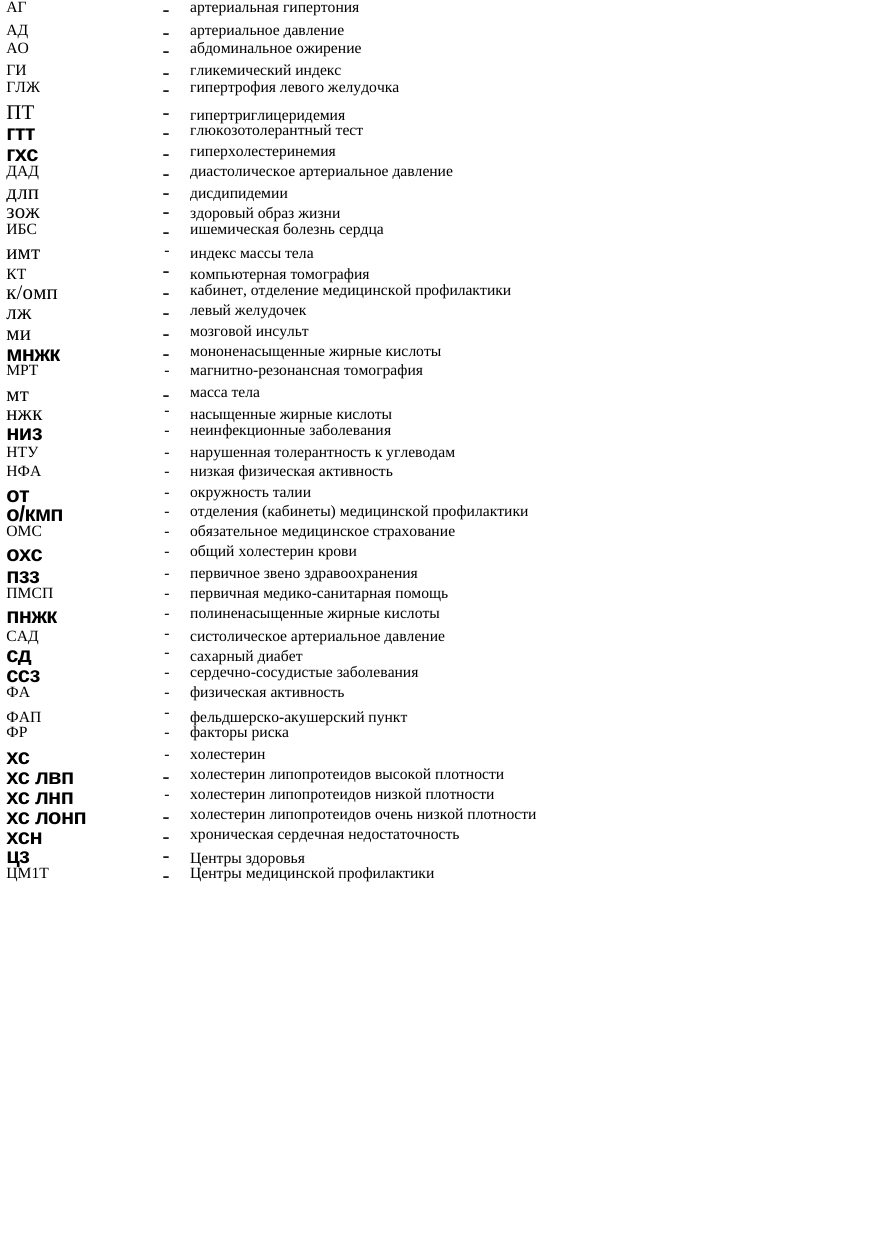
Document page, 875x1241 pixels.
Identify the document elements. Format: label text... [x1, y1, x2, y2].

table_cell гиперхолестеринемия [179, 144, 579, 163]
table_cell низ [1, 423, 122, 445]
table_cell общий холестерин крови [179, 544, 579, 566]
table_cell ГИ [1, 63, 122, 80]
table_cell ФР [1, 725, 122, 747]
table_cell - [123, 787, 178, 807]
table_cell - [123, 164, 178, 183]
table_cell хс лнп [1, 787, 122, 807]
table_cell отделения (кабинеты) медицинской профилактики [179, 504, 579, 524]
table_cell АО [1, 41, 122, 62]
table_cell сд [1, 645, 122, 664]
table_cell первичная медико-санитарная помощь [179, 586, 579, 606]
table_cell мнжк [1, 344, 122, 363]
table_cell хроническая сердечная недостаточность [179, 827, 579, 846]
table_cell ФАП [1, 705, 122, 725]
table_cell ПМСП [1, 586, 122, 606]
table_cell низкая физическая активность [179, 464, 579, 485]
table_cell - [123, 403, 178, 423]
table_cell абдоминальное ожирение [179, 41, 579, 62]
table_cell - [123, 243, 178, 261]
table_cell ишемическая болезнь сердца [179, 222, 579, 243]
table_cell длп [1, 183, 122, 202]
table_cell - [123, 63, 178, 80]
table_cell хсн [1, 827, 122, 846]
table_cell - [123, 144, 178, 163]
table_cell - [123, 626, 178, 644]
table_cell сердечно-сосудистые заболевания [179, 665, 579, 684]
table_cell - [123, 385, 178, 403]
table_cell Центры медицинской профилактики [179, 866, 579, 887]
table_cell ЦМ1Т [1, 866, 122, 887]
table_cell компьютерная томография [179, 261, 579, 283]
table_cell - [123, 645, 178, 664]
table_cell масса тела [179, 385, 579, 403]
table_cell гтт [1, 123, 122, 143]
table_cell САД [1, 626, 122, 644]
table_cell холестерин липопротеидов очень низкой плотности [179, 807, 579, 827]
table_cell лж [1, 303, 122, 324]
table_cell - [123, 303, 178, 324]
table_cell индекс массы тела [179, 243, 579, 261]
table_cell - [123, 363, 178, 385]
table_cell здоровый образ жизни [179, 202, 579, 222]
table_cell ОМС [1, 524, 122, 544]
table_cell цз [1, 846, 122, 866]
table_cell ИБС [1, 222, 122, 243]
table_cell окружность талии [179, 485, 579, 504]
table_cell гипертрофия левого желудочка [179, 80, 579, 102]
table_cell - [123, 445, 178, 464]
table_cell - [123, 504, 178, 524]
table_cell мононенасыщенные жирные кислоты [179, 344, 579, 363]
table_cell - [123, 524, 178, 544]
table_cell - [123, 807, 178, 827]
table_cell - [123, 846, 178, 866]
table_cell ссз [1, 665, 122, 684]
table_cell - [123, 566, 178, 586]
table_cell холестерин [179, 747, 579, 767]
table_cell пзз [1, 566, 122, 586]
table_cell - [123, 222, 178, 243]
table_cell ПТ [1, 103, 122, 123]
table_cell полиненасыщенные жирные кислоты [179, 606, 579, 626]
table_header артериальная гипертония [179, 0, 579, 22]
table_cell - [123, 183, 178, 202]
table_cell - [123, 123, 178, 143]
table_cell гликемический индекс [179, 63, 579, 80]
table_cell МРТ [1, 363, 122, 385]
table_cell факторы риска [179, 725, 579, 747]
table_cell нарушенная толерантность к углеводам [179, 445, 579, 464]
table_cell артериальное давление [179, 23, 579, 41]
table_cell - [123, 41, 178, 62]
table_cell дисдипидемии [179, 183, 579, 202]
table_cell о/кмп [1, 504, 122, 524]
table_cell ми [1, 324, 122, 344]
table_cell ФА [1, 685, 122, 704]
table_cell - [123, 767, 178, 787]
table_cell - [123, 103, 178, 123]
table_cell мт [1, 385, 122, 403]
table_cell - [123, 283, 178, 303]
table_cell от [1, 485, 122, 504]
table_cell - [123, 423, 178, 445]
table_cell - [123, 705, 178, 725]
table_cell хс лвп [1, 767, 122, 787]
table_cell - [123, 23, 178, 41]
table_cell - [123, 464, 178, 485]
table_cell холестерин липопротеидов низкой плотности [179, 787, 579, 807]
table_cell - [123, 202, 178, 222]
table_cell хс лонп [1, 807, 122, 827]
table_cell хс [1, 747, 122, 767]
table_cell глюкозотолерантный тест [179, 123, 579, 143]
table_cell НФА [1, 464, 122, 485]
table_cell - [123, 866, 178, 887]
table_cell ГЛЖ [1, 80, 122, 102]
table_cell - [123, 827, 178, 846]
table_cell - [123, 747, 178, 767]
table_cell насыщенные жирные кислоты [179, 403, 579, 423]
table_cell первичное звено здравоохранения [179, 566, 579, 586]
table_cell обязательное медицинское страхование [179, 524, 579, 544]
table_cell фельдшерско-акушерский пункт [179, 705, 579, 725]
table_cell диастолическое артериальное давление [179, 164, 579, 183]
table_cell магнитно-резонансная томография [179, 363, 579, 385]
table_cell мозговой инсульт [179, 324, 579, 344]
table_cell - [123, 344, 178, 363]
table_cell КТ [1, 261, 122, 283]
table_cell - [123, 685, 178, 704]
table_cell НТУ [1, 445, 122, 464]
table_cell нжк [1, 403, 122, 423]
table_cell кабинет, отделение медицинской профилактики [179, 283, 579, 303]
table_header - [123, 0, 178, 22]
table_cell физическая активность [179, 685, 579, 704]
table_cell неинфекционные заболевания [179, 423, 579, 445]
table_cell гипертриглицеридемия [179, 103, 579, 123]
table_cell охс [1, 544, 122, 566]
table_cell к/омп [1, 283, 122, 303]
table_cell - [123, 606, 178, 626]
table_cell имт [1, 243, 122, 261]
table_cell ДАД [1, 164, 122, 183]
table_cell - [123, 725, 178, 747]
table_cell - [123, 80, 178, 102]
table_cell - [123, 261, 178, 283]
table_cell - [123, 586, 178, 606]
table_cell - [123, 485, 178, 504]
table_header АГ [1, 0, 122, 22]
table_cell АД [1, 23, 122, 41]
table_cell сахарный диабет [179, 645, 579, 664]
table_cell гхс [1, 144, 122, 163]
table_cell Центры здоровья [179, 846, 579, 866]
table_cell холестерин липопротеидов высокой плотности [179, 767, 579, 787]
table_cell пнжк [1, 606, 122, 626]
table_cell - [123, 324, 178, 344]
table_cell - [123, 665, 178, 684]
table_cell левый желудочек [179, 303, 579, 324]
table_cell - [123, 544, 178, 566]
table_cell зож [1, 202, 122, 222]
table_cell систолическое артериальное давление [179, 626, 579, 644]
